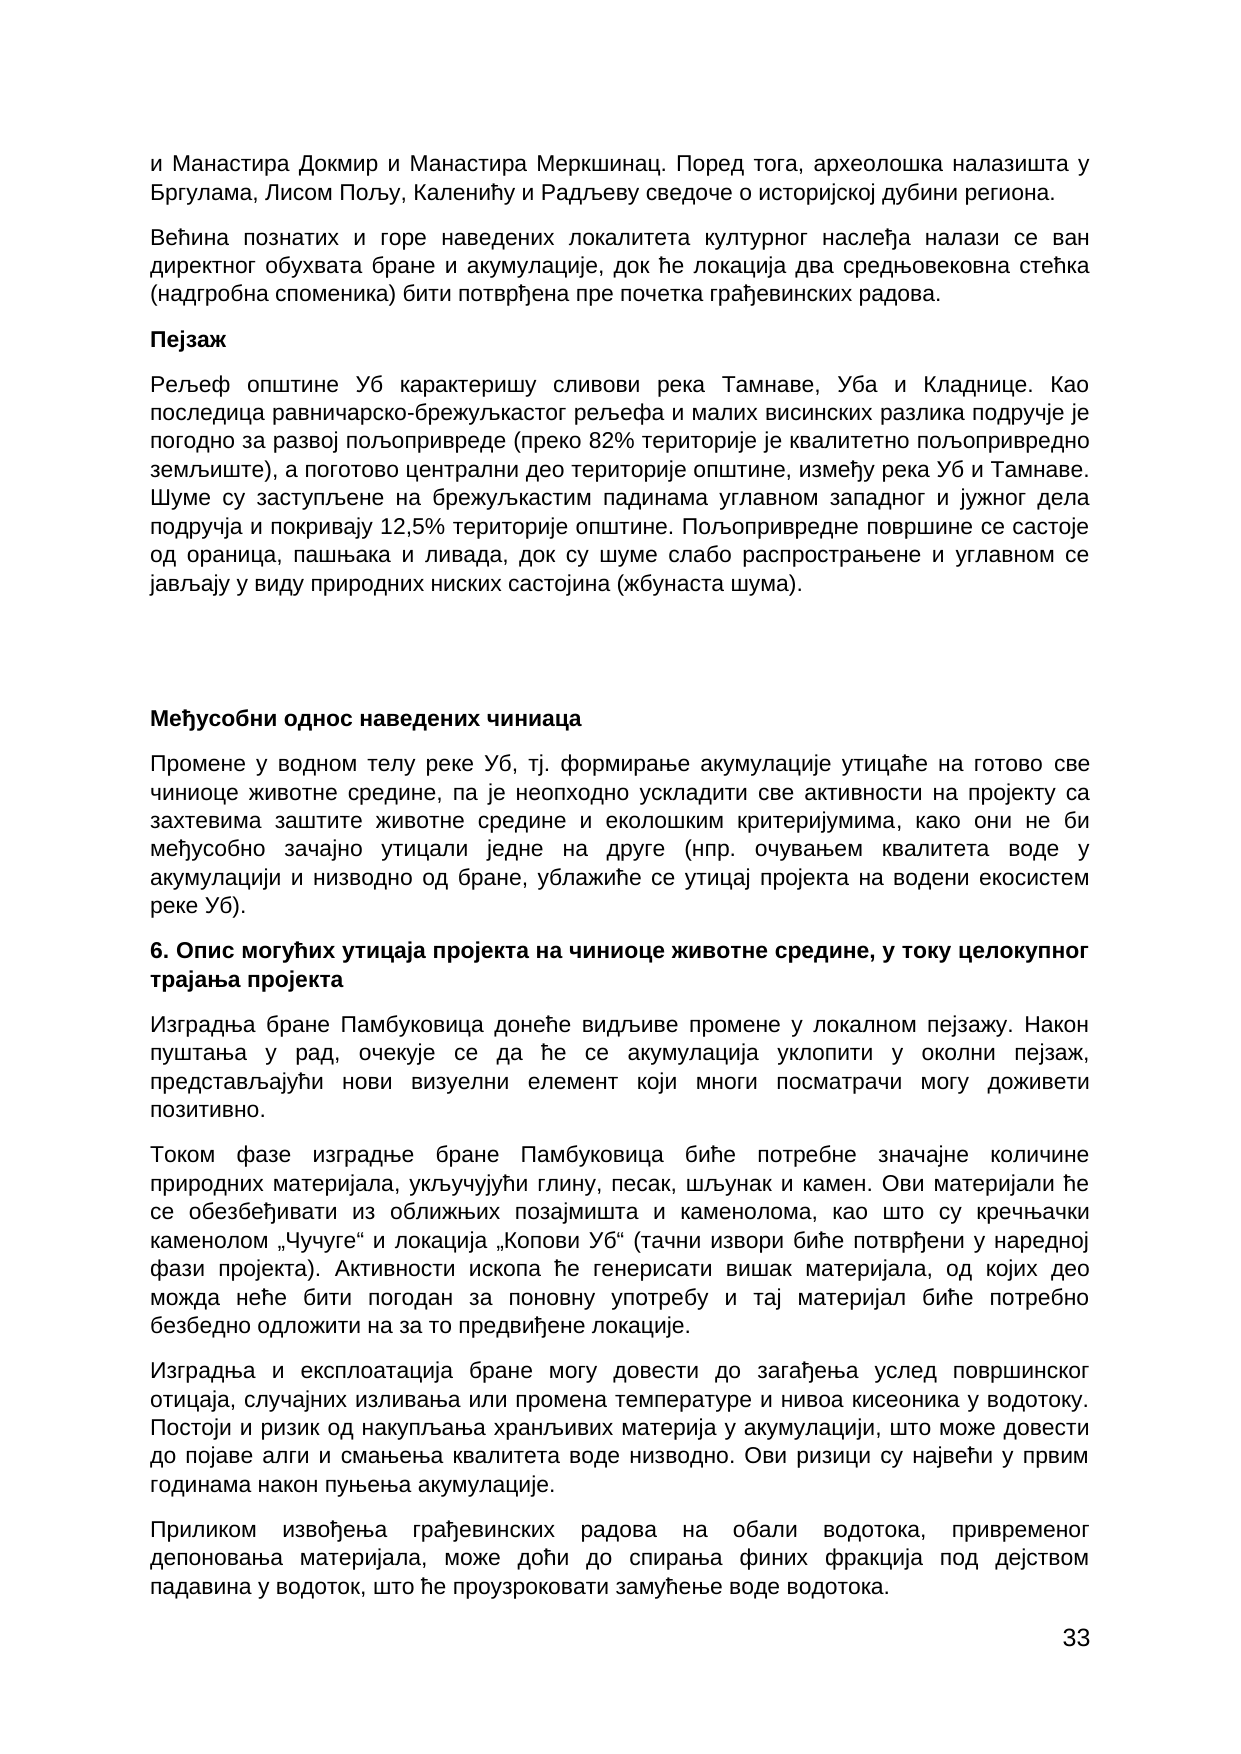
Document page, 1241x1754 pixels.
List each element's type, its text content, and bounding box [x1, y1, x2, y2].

text Пејзаж [150, 326, 1090, 352]
text Изградња бране Памбуковица донеће видљиве промене у локалном пејзажу. Након пуштања у рад, очекује се да ће се акумулација уклопити у околни пејзаж, представљајући нови визуелни елемент који многи посматрачи могу доживети позитивно. [150, 1011, 1090, 1123]
text Приликом извођења грађевинских радова на обали водотока, привременог депоновања материјала, може доћи до спирања финих фракција под дејством падавина у водоток, што ће проузроковати замућење воде водотока. [150, 1516, 1090, 1599]
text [150, 150, 1090, 205]
text Промене у водном телу реке Уб, тј. формирање акумулације утицаће на готово све чиниоце животне средине, па је неопходно ускладити све активности на пројекту са захтевима заштите животне средине и еколошким критеријумима, како они не би међусобно зачајно утицали једне на друге (нпр. очувањем квалитета воде у акумулацији и низводно од бране, ублажиће се утицај пројекта на водени екосистем реке Уб). [150, 750, 1090, 919]
text Већина познатих и горе наведених локалитета културног наслеђа налази се ван директног обухвата бране и акумулације, док ће локација два средњовековна стећка (надгробна споменика) бити потврђена пре почетка грађевинских радова. [150, 223, 1090, 307]
text 6. Опис могућих утицаја пројекта на чиниоце животне средине, у току целокупног трајања пројекта [150, 937, 1090, 992]
text Изградња и експлоатација бране могу довести до загађења услед површинског отицаја, случајних изливања или промена температуре и нивоа кисеоника у водотоку. Постоји и ризик од накупљања хранљивих материја у акумулацији, што може довести до појаве алги и смањења квалитета воде низводно. Ови ризици су највећи у првим годинама након пуњења акумулације. [150, 1357, 1090, 1497]
text Рељеф општине Уб карактеришу сливови река Тамнаве, Уба и Кладнице. Као последица равничарско-брежуљкастог рељефа и малих висинских разлика подручје је погодно за развој пољопривреде (преко 82% територије је квалитетно пољопривредно земљиште), а поготово централни део територије општине, између река Уб и Тамнаве. Шуме су заступљене на брежуљкастим падинама углавном западног и јужног дела подручја и покривају 12,5% територије општине. Пољопривредне површине се састоје од ораница, пашњака и ливада, док су шуме слабо распрострањене и углавном се јављају у виду природних ниских састојина (жбунаста шума). [150, 371, 1090, 596]
text Међусобни однос наведених чиниаца [150, 705, 1090, 731]
text Током фазе изградње бране Памбуковица биће потребне значајне количине природних материјала, укључујући глину, песак, шљунак и камен. Ови материјали ће се обезбеђивати из оближњих позајмишта и каменолома, као што су кречњачки каменолом „Чучуге“ и локација „Копови Уб“ (тачни извори биће потврђени у наредној фази пројекта). Активности ископа ће генерисати вишак материјала, од којих део можда неће бити погодан за поновну употребу и тај материјал биће потребно безбедно одложити на за то предвиђене локације. [150, 1141, 1090, 1338]
